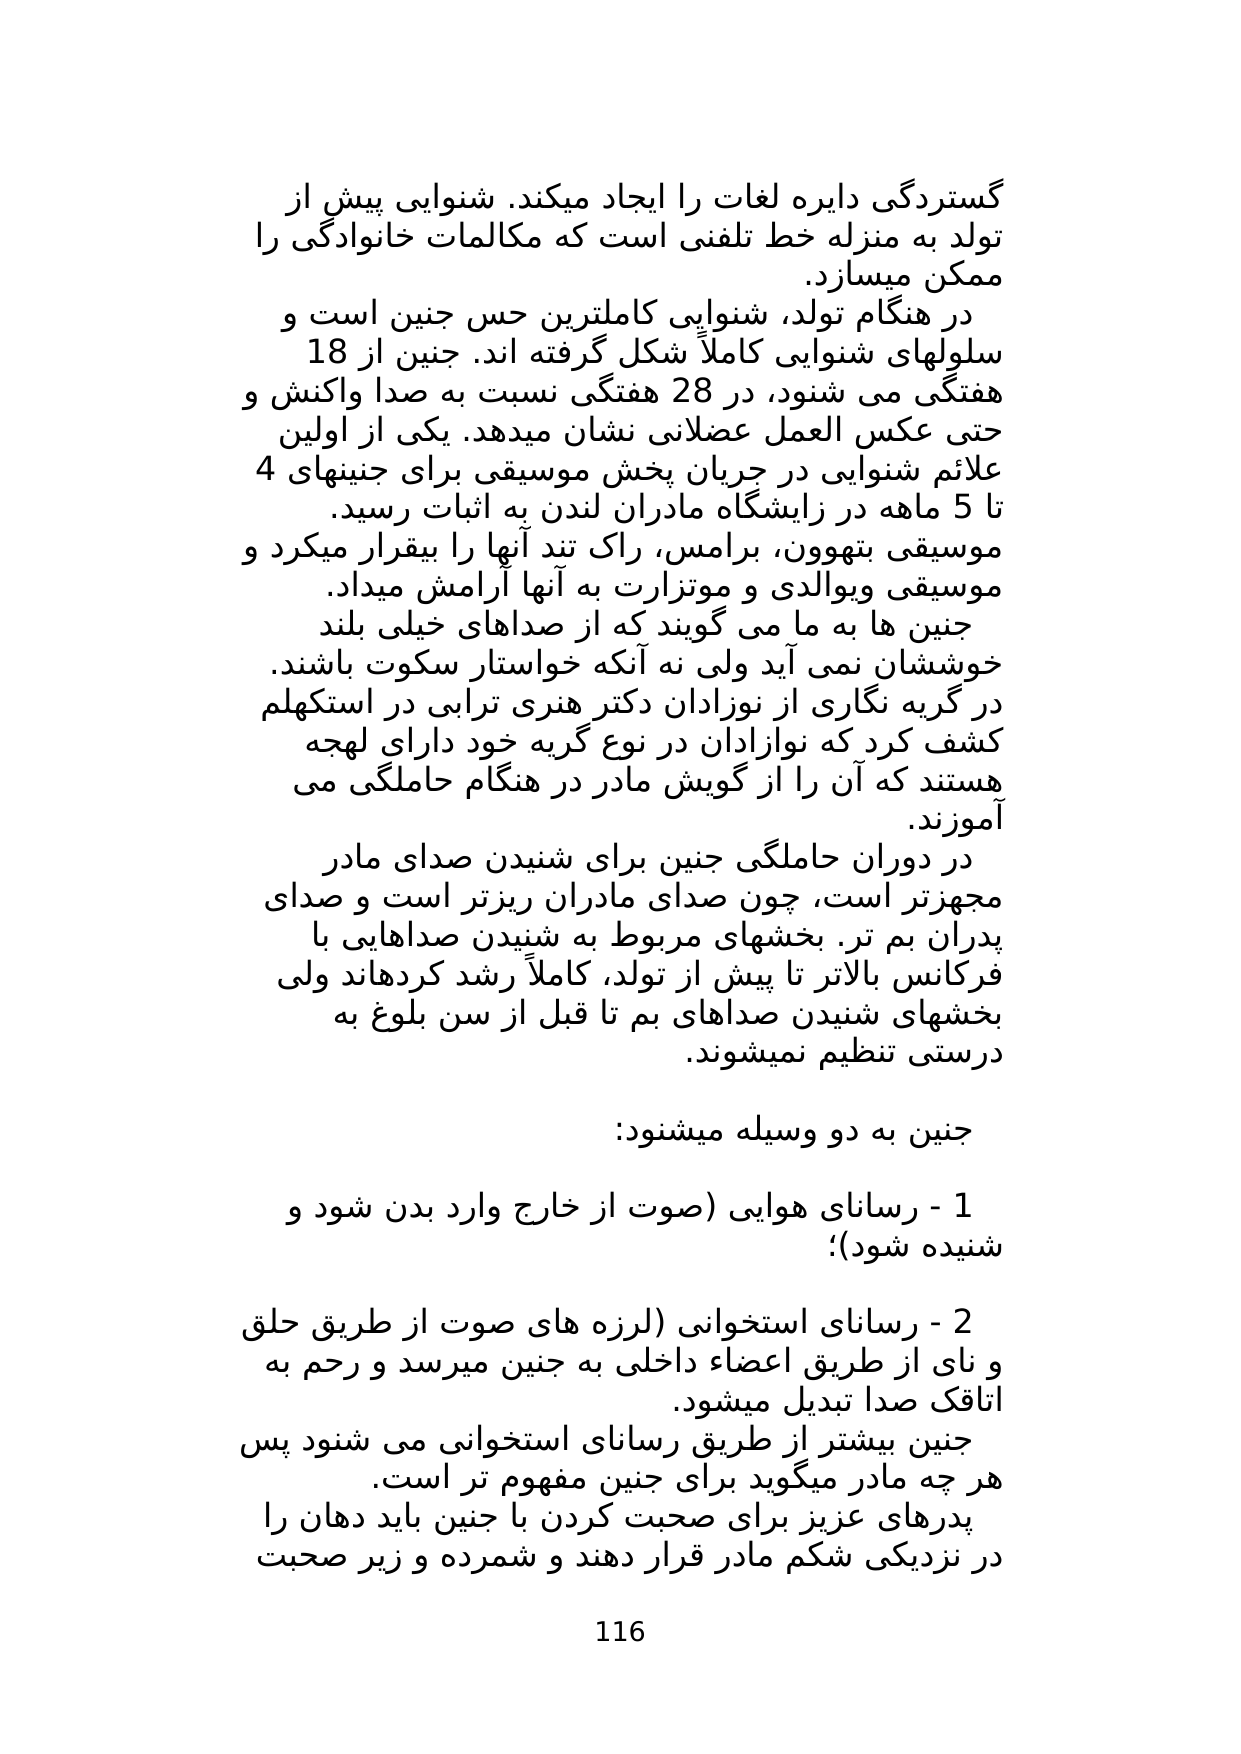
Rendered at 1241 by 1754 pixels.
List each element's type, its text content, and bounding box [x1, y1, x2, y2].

text 1 - رسانای هوایی (صوت از خارج وارد بدن شود و شنیده شود)؛ [236, 1186, 1004, 1264]
text در دوران حاملگی جنین برای شنیدن صدای مادر مجهزتر است، چون صدای مادران ریزتر است و صدای پدران بم تر. بخشهای مربوط به شنیدن صداهایی با فرکانس بالاتر تا پیش از تولد، کاملاً رشد کردهاند ولی بخشهای شنیدن صداهای بم تا قبل از سن بلوغ به درستی تنظیم نمیشوند. [236, 838, 1004, 1071]
text در هنگام تولد، شنوایی کاملترین حس جنین است و سلولهای شنوایی کاملاً شکل گرفته اند. جنین از 18 هفتگی می شنود، در 28 هفتگی نسبت به صدا واکنش و حتی عکس العمل عضلانی نشان میدهد. یکی از اولین علائم شنوایی در جریان پخش موسیقی برای جنینهای 4 تا 5 ماهه در زایشگاه مادران لندن به اثبات رسید. موسیقی بتهوون، برامس، راک تند آنها را بیقرار میکرد و موسیقی ویوالدی و موتزارت به آنها آرامش میداد. [236, 294, 1004, 604]
text 2 - رسانای استخوانی (لرزه های صوت از طریق حلق و نای از طریق اعضاء داخلی به جنین میرسد و رحم به اتاقک صدا تبدیل میشود. [236, 1302, 1004, 1419]
text جنین به دو وسیله میشنود: [236, 1109, 1004, 1148]
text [236, 177, 1004, 294]
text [236, 1497, 1004, 1574]
text جنین ها به ما می گویند که از صداهای خیلی بلند خوششان نمی آید ولی نه آنکه خواستار سکوت باشند. در گریه نگاری از نوزادان دکتر هنری ترابی در استکهلم کشف کرد که نوازادان در نوع گریه خود دارای لهجه هستند که آن را از گویش مادر در هنگام حاملگی می آموزند. [236, 604, 1004, 838]
text جنین بیشتر از طریق رسانای استخوانی می شنود پس هر چه مادر میگوید برای جنین مفهوم تر است. [236, 1419, 1004, 1497]
